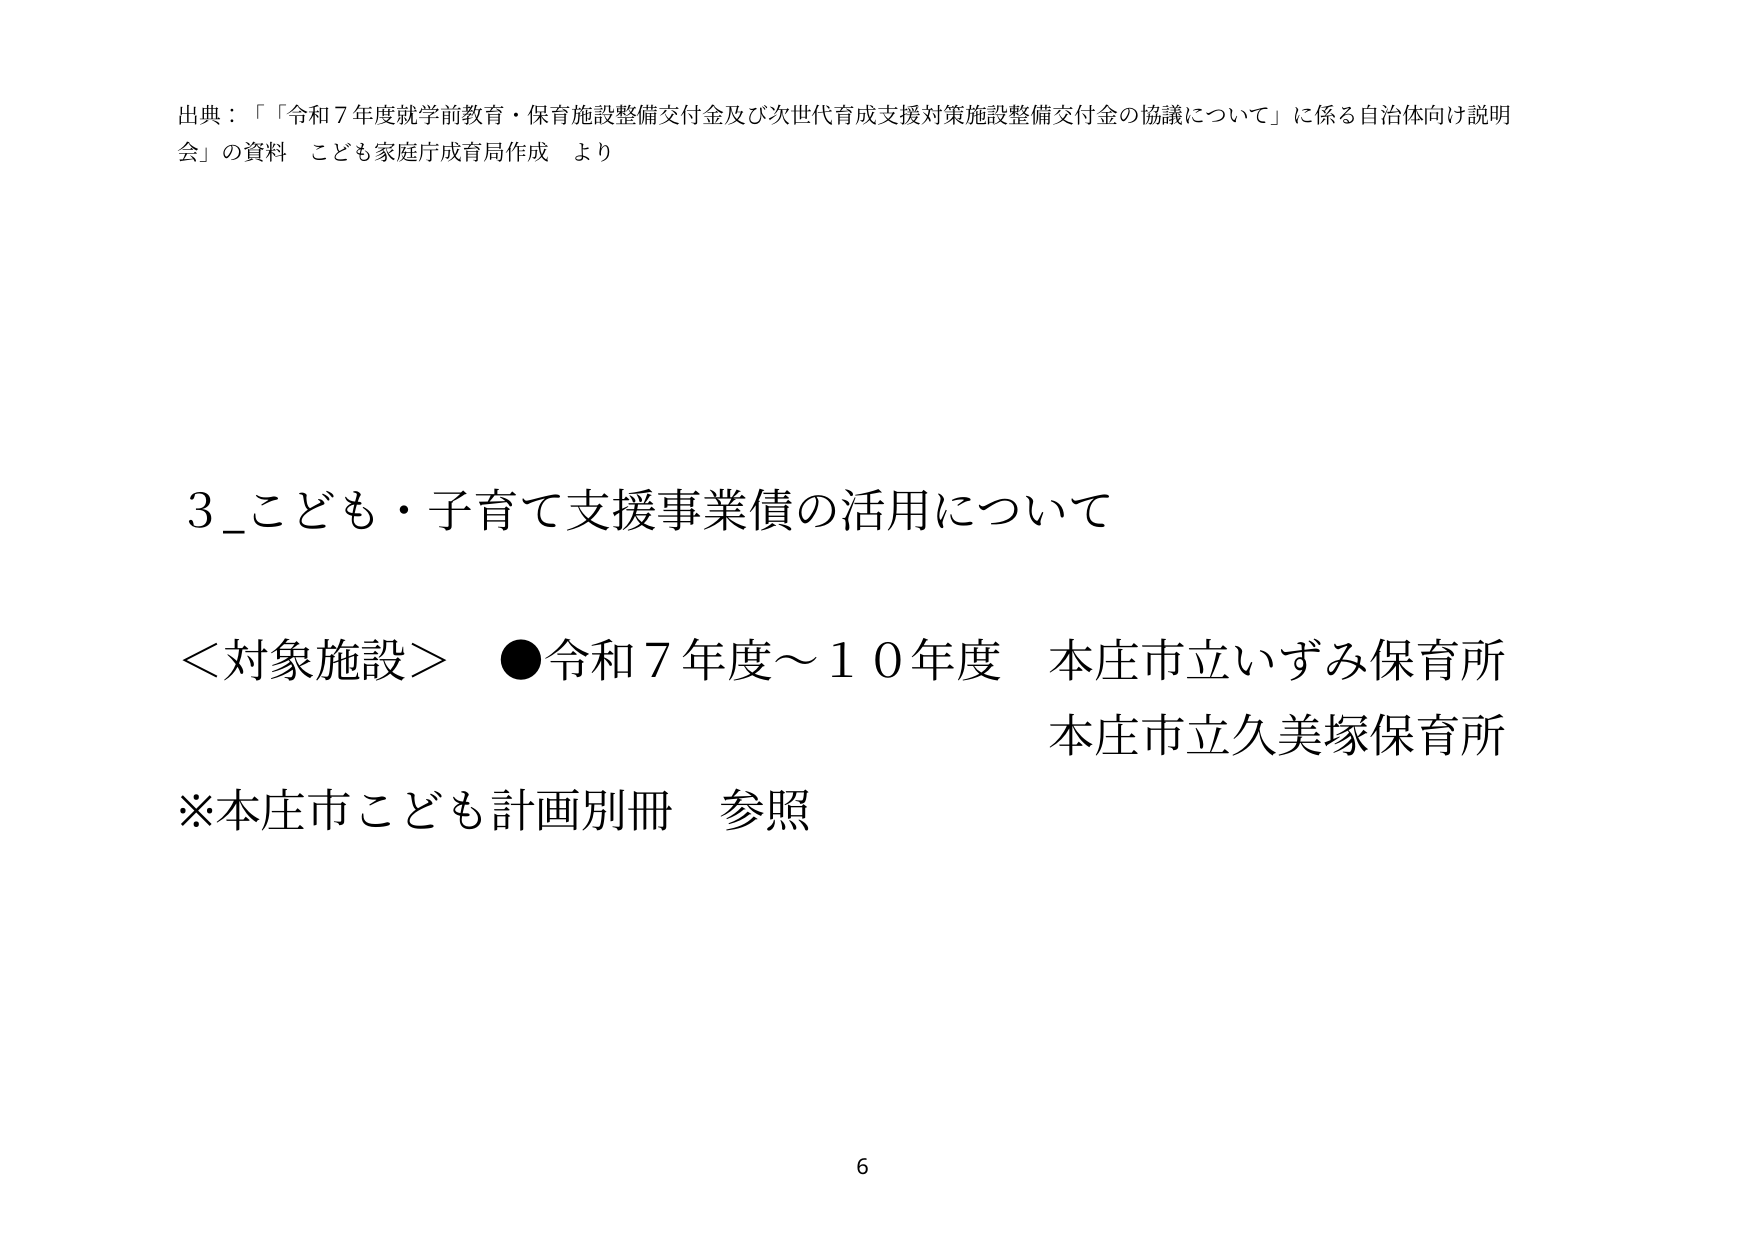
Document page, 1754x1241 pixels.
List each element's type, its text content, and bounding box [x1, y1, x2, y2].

text ※本庄市こども計画別冊 参照 [177, 770, 1547, 845]
text ＜対象施設＞ ●令和７年度～１０年度 本庄市立いずみ保育所 [177, 620, 1547, 695]
text ３_こども・子育て支援事業債の活用について [177, 470, 1547, 545]
text 本庄市立久美塚保育所 [177, 695, 1547, 770]
text 出典：「「令和７年度就学前教育・保育施設整備交付金及び次世代育成支援対策施設整備交付金の協議について」に係る自治体向け説明会」の資料 こども家庭庁成育局作成 より [177, 95, 1547, 170]
